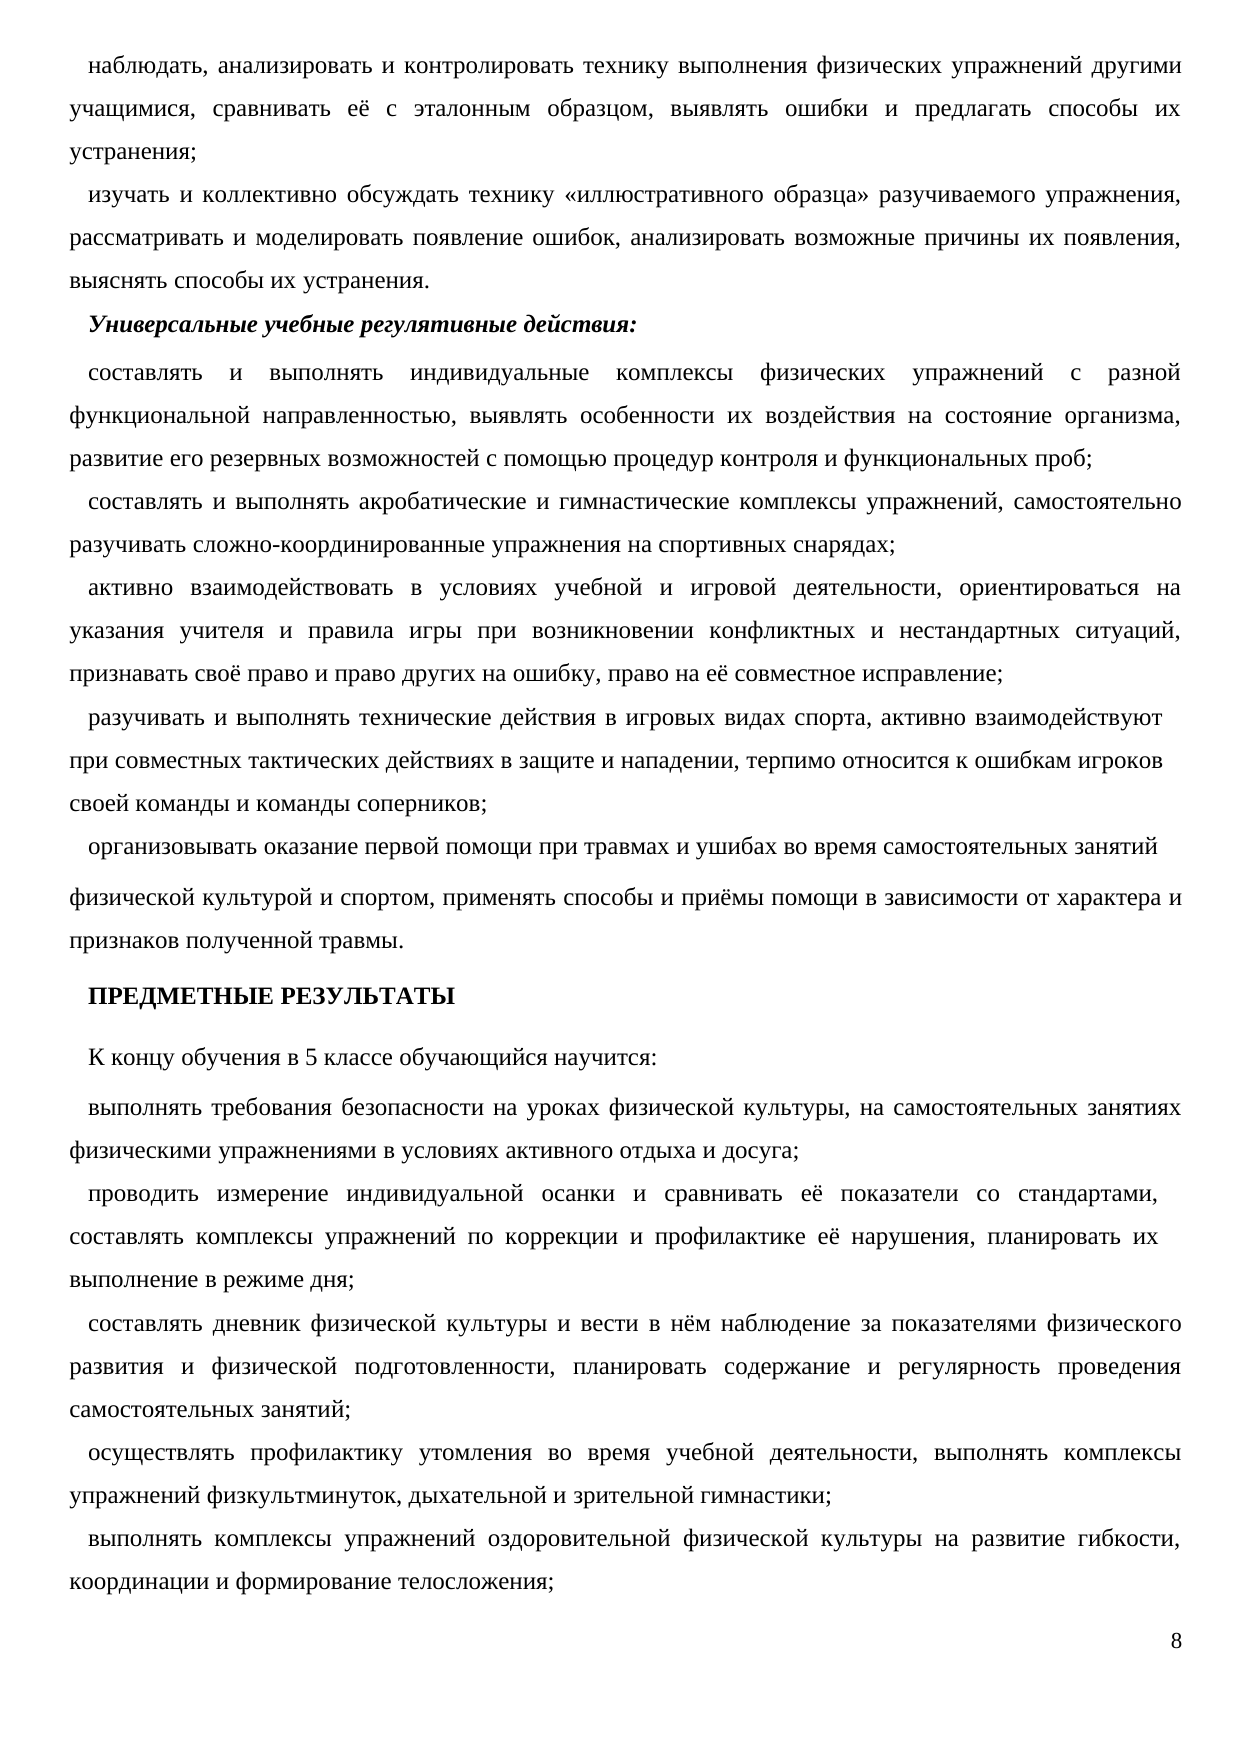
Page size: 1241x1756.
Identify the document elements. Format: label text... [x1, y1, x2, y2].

text составлять и выполнять акробатические и гимнастические комплексы упражнений, самостоятельно разучивать сложно-координированные упражнения на спортивных снарядах; [69, 486, 1182, 558]
text организовывать оказание первой помощи при травмах и ушибах во время самостоятельных занятий [88, 831, 1182, 860]
text выполнять требования безопасности на уроках физической культуры, на самостоятельных занятиях физическими упражнениями в условиях активного отдыха и досуга; [69, 1092, 1182, 1164]
text разучивать и выполнять технические действия в игровых видах спорта, активно взаимодействуют при совместных тактических действиях в защите и нападении, терпимо относится к ошибкам игроков своей команды и команды соперников; [69, 702, 1164, 817]
text составлять и выполнять индивидуальные комплексы физических упражнений с разной функциональной направленностью, выявлять особенности их воздействия на состояние организма, развитие его резервных возможностей с помощью процедур контроля и функциональных проб; [69, 357, 1182, 472]
text изучать и коллективно обсуждать технику «иллюстративного образца» разучиваемого упражнения, рассматривать и моделировать появление ошибок, анализировать возможные причины их появления, выяснять способы их устранения. [69, 179, 1182, 294]
text составлять дневник физической культуры и вести в нём наблюдение за показателями физического развития и физической подготовленности, планировать содержание и регулярность проведения самостоятельных занятий; [69, 1308, 1182, 1423]
text проводить измерение индивидуальной осанки и сравнивать её показатели со стандартами, составлять комплексы упражнений по коррекции и профилактике её нарушения, планировать их выполнение в режиме дня; [69, 1178, 1159, 1293]
text наблюдать, анализировать и контролировать технику выполнения физических упражнений другими учащимися, сравнивать её с эталонным образцом, выявлять ошибки и предлагать способы их устранения; [69, 50, 1182, 165]
text осуществлять профилактику утомления во время учебной деятельности, выполнять комплексы упражнений физкультминуток, дыхательной и зрительной гимнастики; [69, 1437, 1182, 1509]
subtitle Универсальные учебные регулятивные действия: [88, 309, 1182, 337]
text выполнять комплексы упражнений оздоровительной физической культуры на развитие гибкости, координации и формирование телосложения; [69, 1523, 1181, 1595]
subtitle ПРЕДМЕТНЫЕ РЕЗУЛЬТАТЫ [88, 981, 1182, 1010]
text активно взаимодействовать в условиях учебной и игровой деятельности, ориентироваться на указания учителя и правила игры при возникновении конфликтных и нестандартных ситуаций, признавать своё право и право других на ошибку, право на её совместное исправление; [69, 572, 1182, 687]
text К концу обучения в 5 классе обучающийся научится: [88, 1042, 1182, 1071]
text физической культурой и спортом, применять способы и приёмы помощи в зависимости от характера и признаков полученной травмы. [69, 882, 1182, 954]
